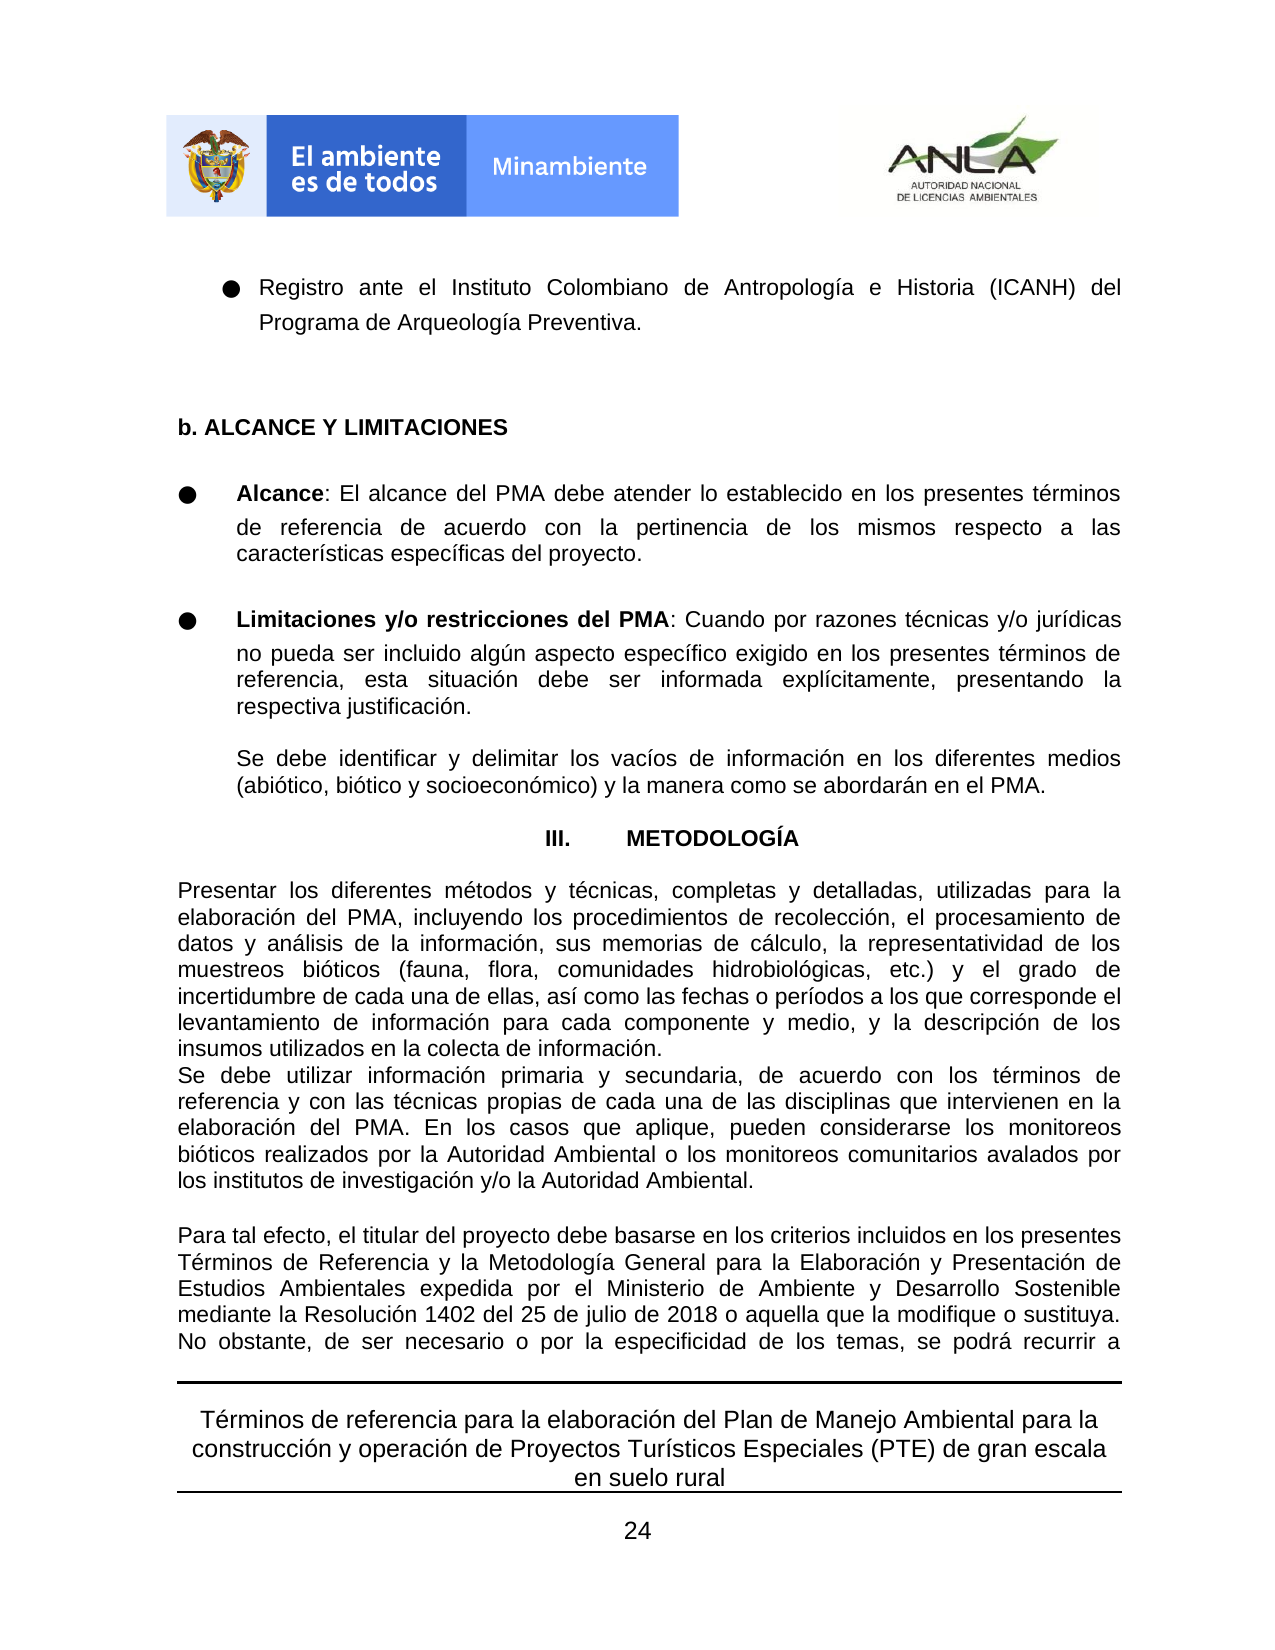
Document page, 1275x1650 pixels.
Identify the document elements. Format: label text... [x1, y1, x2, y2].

list Alcance: El alcance del PMA debe atender lo establecido en los presentes términos de referencia de acuerdo con la pertinencia de los mismos respecto a las características específicas del proyecto. [177, 467, 1122, 567]
list Registro ante el Instituto Colombiano de Antropología e Historia (ICANH) del Programa de Arqueología Preventiva. [221, 262, 1122, 335]
picture [838, 105, 1100, 217]
picture [166, 115, 679, 217]
text Presentar los diferentes métodos y técnicas, completas y detalladas, utilizadas para la elaboración del PMA, incluyendo los procedimientos de recolección, el procesamiento de datos y análisis de la información, sus memorias de cálculo, la representatividad de los muestreos bióticos (fauna, flora, comunidades hidrobiológicas, etc.) y el grado de incertidumbre de cada una de ellas, así como las fechas o períodos a los que corresponde el levantamiento de información para cada componente y medio, y la descripción de los insumos utilizados en la colecta de información. [177, 877, 1122, 1062]
text Se debe identificar y delimitar los vacíos de información en los diferentes medios (abiótico, biótico y socioeconómico) y la manera como se abordarán en el PMA. [236, 745, 1122, 798]
text Se debe utilizar información primaria y secundaria, de acuerdo con los términos de referencia y con las técnicas propias de cada una de las disciplinas que intervienen en la elaboración del PMA. En los casos que aplique, pueden considerarse los monitoreos bióticos realizados por la Autoridad Ambiental o los monitoreos comunitarios avalados por los institutos de investigación y/o la Autoridad Ambiental. [177, 1062, 1122, 1193]
subtitle METODOLOGÍA [222, 824, 1122, 851]
subtitle b. ALCANCE Y LIMITACIONES [177, 414, 1122, 441]
list Limitaciones y/o restricciones del PMA: Cuando por razones técnicas y/o jurídicas no pueda ser incluido algún aspecto específico exigido en los presentes términos de referencia, esta situación debe ser informada explícitamente, presentando la respectiva justificación. [177, 593, 1122, 719]
